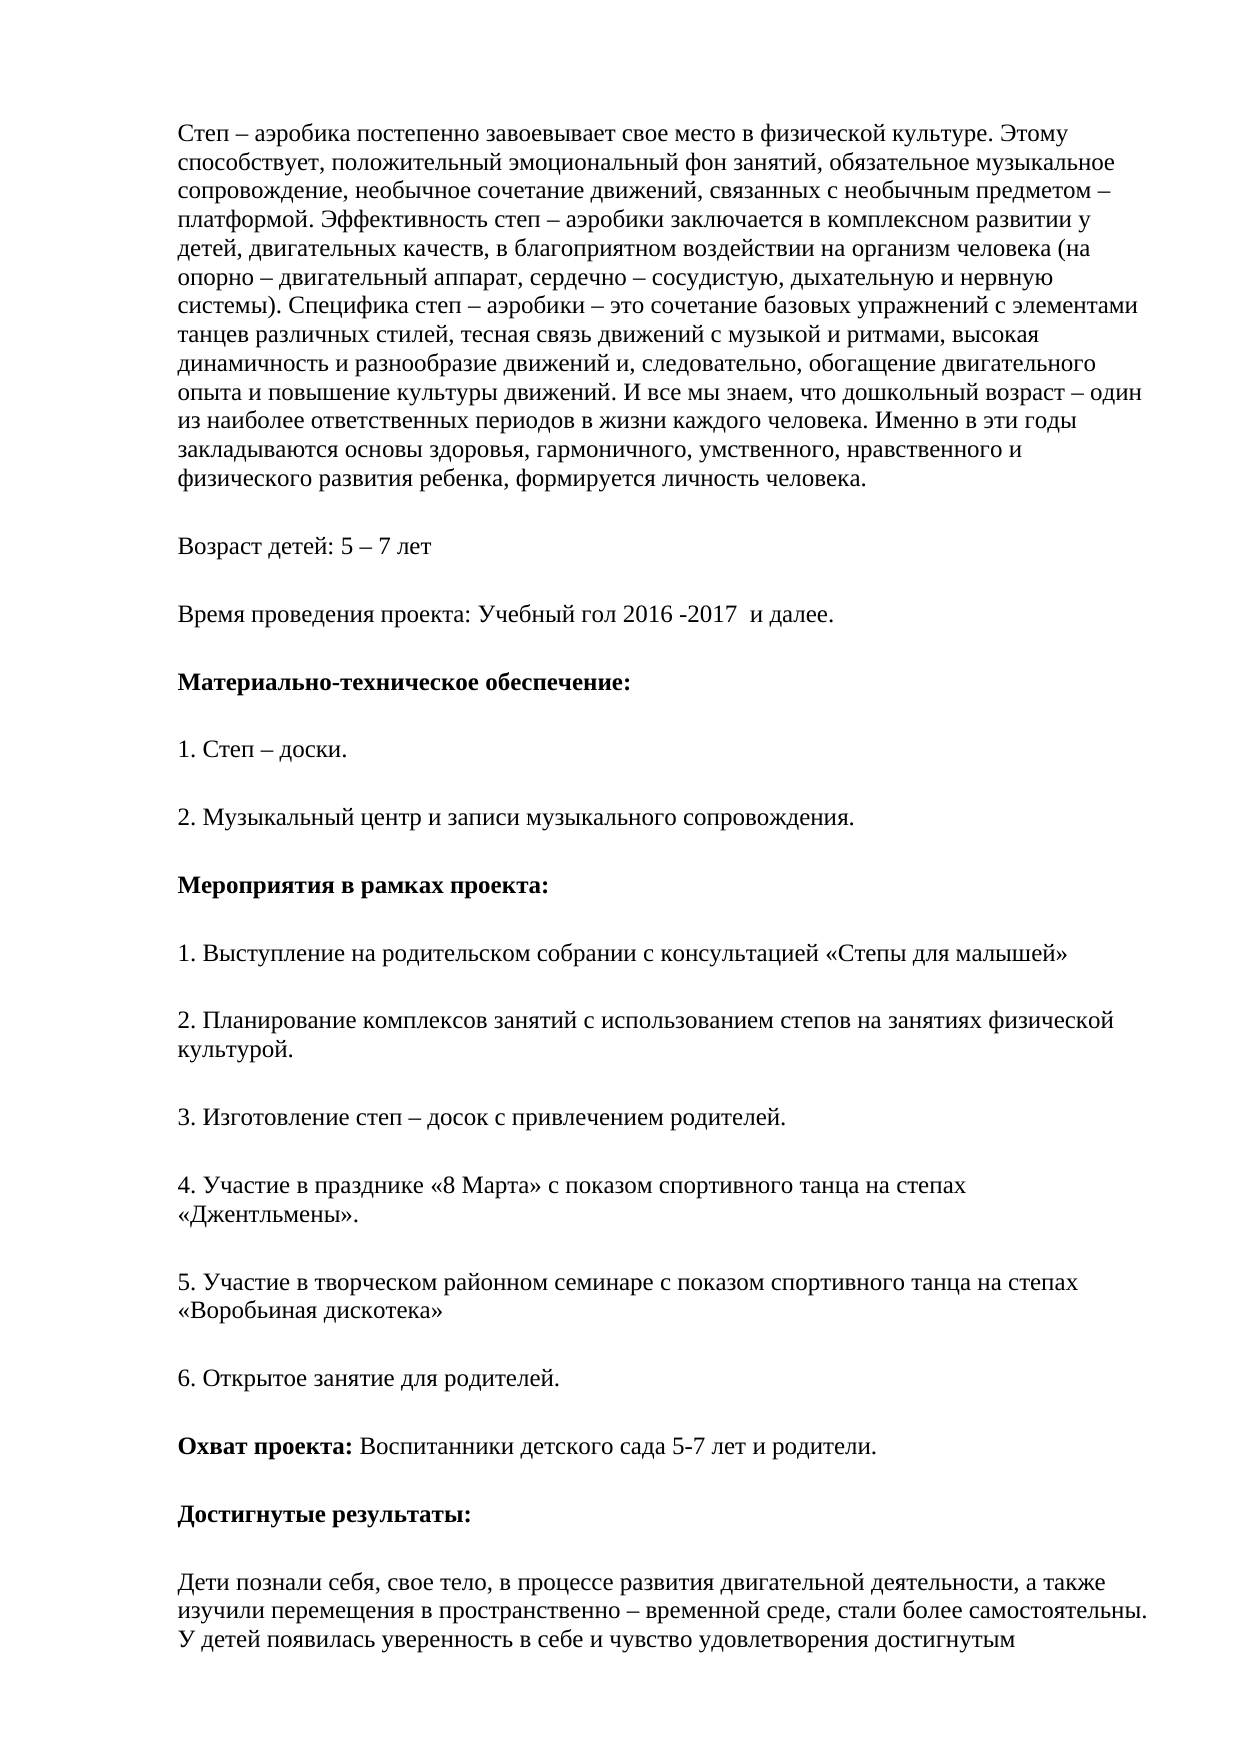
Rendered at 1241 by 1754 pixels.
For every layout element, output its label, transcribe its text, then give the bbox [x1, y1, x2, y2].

text Достигнутые результаты: [177, 1499, 1152, 1527]
text 3. Изготовление степ – досок с привлечением родителей. [177, 1102, 1152, 1131]
text Мероприятия в рамках проекта: [177, 870, 1152, 899]
text Охват проекта: Воспитанники детского сада 5-7 лет и родители. [177, 1431, 1152, 1460]
text 1. Выступление на родительском собрании с консультацией «Степы для малышей» [177, 938, 1152, 967]
text Время проведения проекта: Учебный гол 2016 -2017 и далее. [177, 599, 1152, 627]
text 2. Музыкальный центр и записи музыкального сопровождения. [177, 802, 1152, 831]
text Степ – аэробика постепенно завоевывает свое место в физической культуре. Этому способствует, положительный эмоциональный фон занятий, обязательное музыкальное сопровождение, необычное сочетание движений, связанных с необычным предметом – платформой. Эффективность степ – аэробики заключается в комплексном развитии у детей, двигательных качеств, в благоприятном воздействии на организм человека (на опорно – двигательный аппарат, сердечно – сосудистую, дыхательную и нервную системы). Специфика степ – аэробики – это сочетание базовых упражнений с элементами танцев различных стилей, тесная связь движений с музыкой и ритмами, высокая динамичность и разнообразие движений и, следовательно, обогащение двигательного опыта и повышение культуры движений. И все мы знаем, что дошкольный возраст – один из наиболее ответственных периодов в жизни каждого человека. Именно в эти годы закладываются основы здоровья, гармоничного, умственного, нравственного и физического развития ребенка, формируется личность человека. [177, 118, 1152, 492]
text 5. Участие в творческом районном семинаре с показом спортивного танца на степах «Воробьиная дискотека» [177, 1267, 1152, 1324]
text 1. Степ – доски. [177, 734, 1152, 763]
text 2. Планирование комплексов занятий с использованием степов на занятиях физической культурой. [177, 1006, 1152, 1063]
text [177, 1567, 1152, 1653]
text 6. Открытое занятие для родителей. [177, 1363, 1152, 1392]
text 4. Участие в празднике «8 Марта» с показом спортивного танца на степах «Джентльмены». [177, 1170, 1152, 1227]
text Возраст детей: 5 – 7 лет [177, 531, 1152, 560]
text Материально-техническое обеспечение: [177, 667, 1152, 695]
